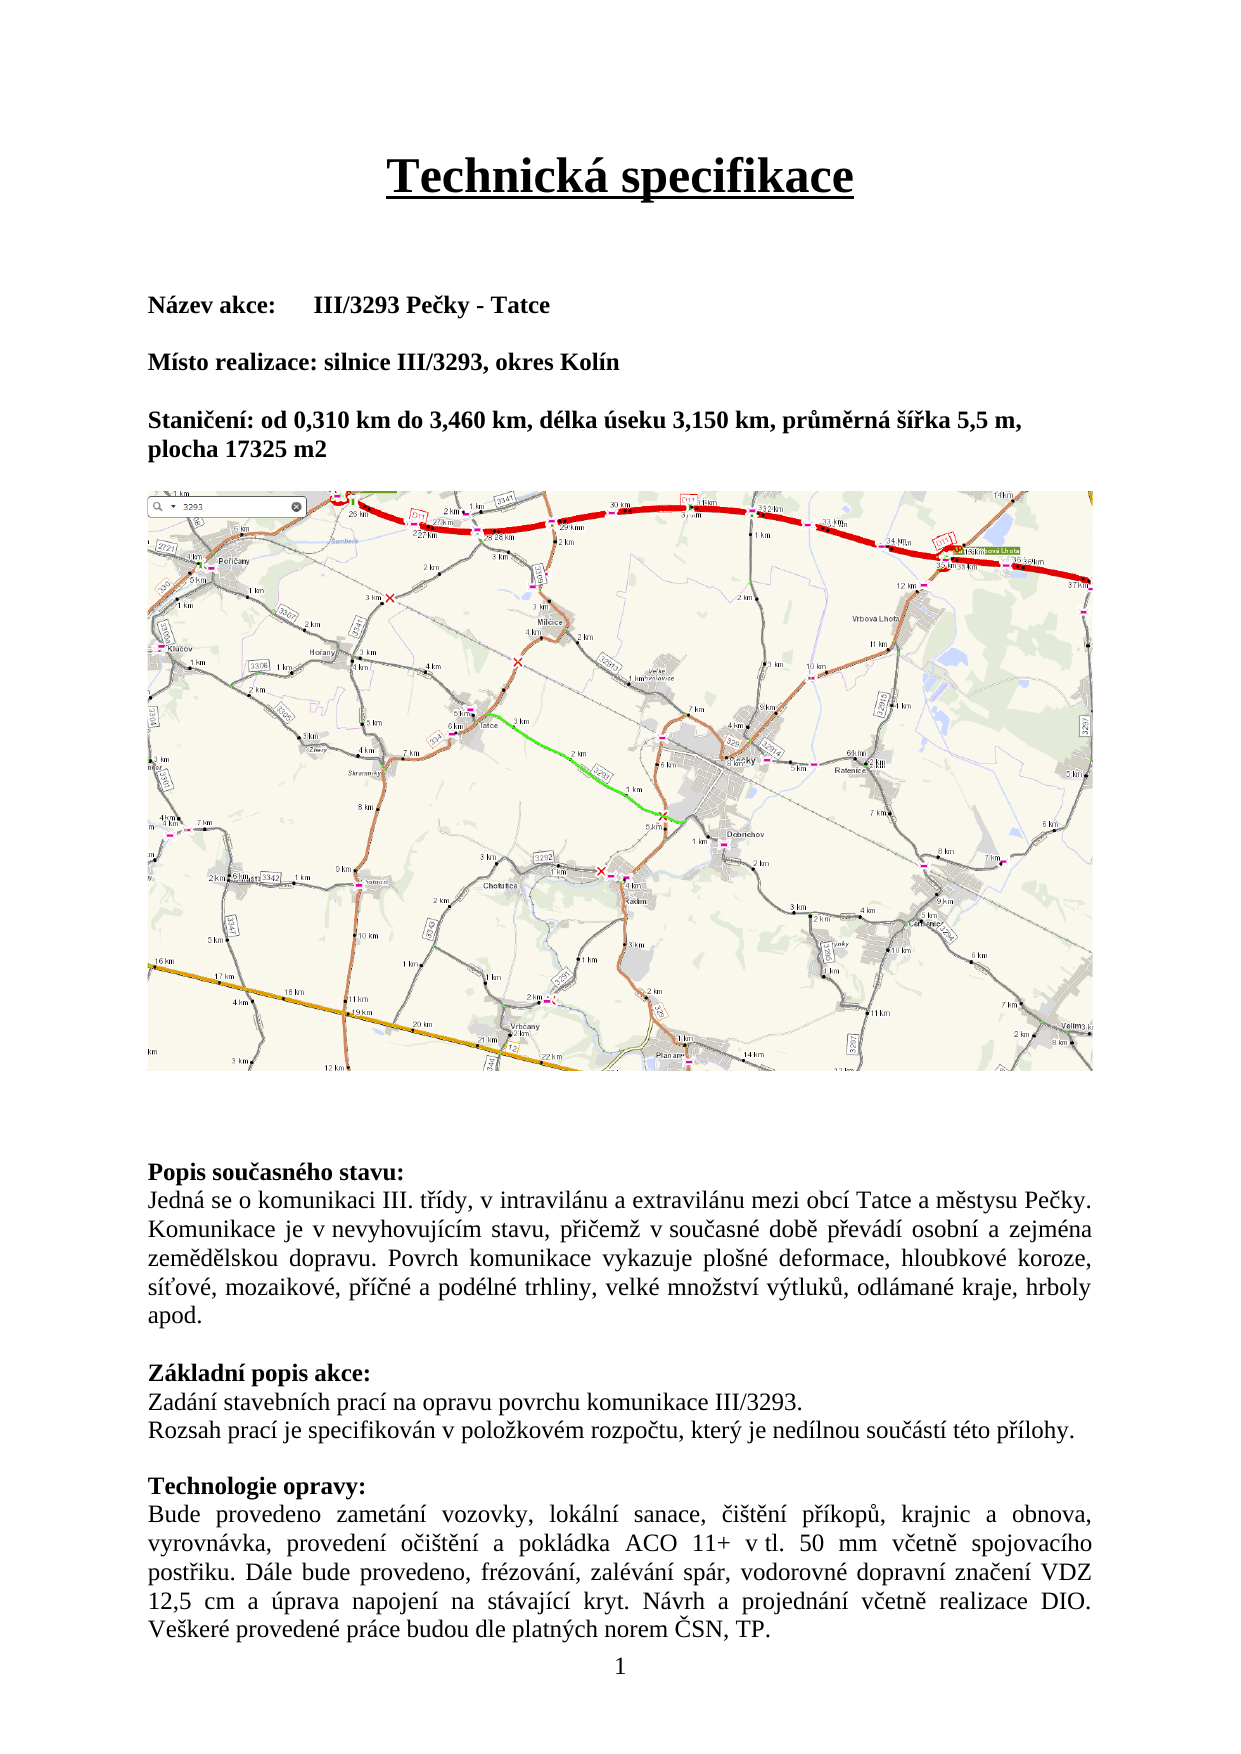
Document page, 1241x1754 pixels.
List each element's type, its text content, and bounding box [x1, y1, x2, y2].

picture [147, 491, 1093, 1071]
text Popis současného stavu: [148, 1157, 1092, 1186]
text Staničení: od 0,310 km do 3,460 km, délka úseku 3,150 km, průměrná šířka 5,5 m, [148, 405, 1092, 434]
text plocha 17325 m2 [148, 434, 1092, 462]
text Bude provedeno zametání vozovky, lokální sanace, čištění příkopů, krajnic a obnova, vyrovnávka, provedení očištění a pokládka ACO 11+ v tl. 50 mm včetně spojovacího postřiku. Dále bude provedeno, frézování, zalévání spár, vodorovné dopravní značení VDZ 12,5 cm a úprava napojení na stávající kryt. Návrh a projednání včetně realizace DIO. Veškeré provedené práce budou dle platných norem ČSN, TP. [148, 1499, 1092, 1643]
text Zadání stavebních prací na opravu povrchu komunikace III/3293. [148, 1387, 1092, 1416]
text Název akce: III/3293 Pečky - Tatce [148, 290, 1092, 319]
text Základní popis akce: [148, 1358, 1092, 1387]
text Jedná se o komunikaci III. třídy, v intravilánu a extravilánu mezi obcí Tatce a městysu Pečky. Komunikace je v nevyhovujícím stavu, přičemž v současné době převádí osobní a zejména zemědělskou dopravu. Povrch komunikace vykazuje plošné deformace, hloubkové koroze, síťové, mozaikové, příčné a podélné trhliny, velké množství výtluků, odlámané kraje, hrboly apod. [148, 1186, 1092, 1329]
text Místo realizace: silnice III/3293, okres Kolín [148, 347, 1092, 376]
text Technologie opravy: [148, 1471, 1092, 1499]
text Rozsah prací je specifikován v položkovém rozpočtu, který je nedílnou součástí této přílohy. [148, 1416, 1092, 1444]
title Technická specifikace [148, 146, 1092, 204]
